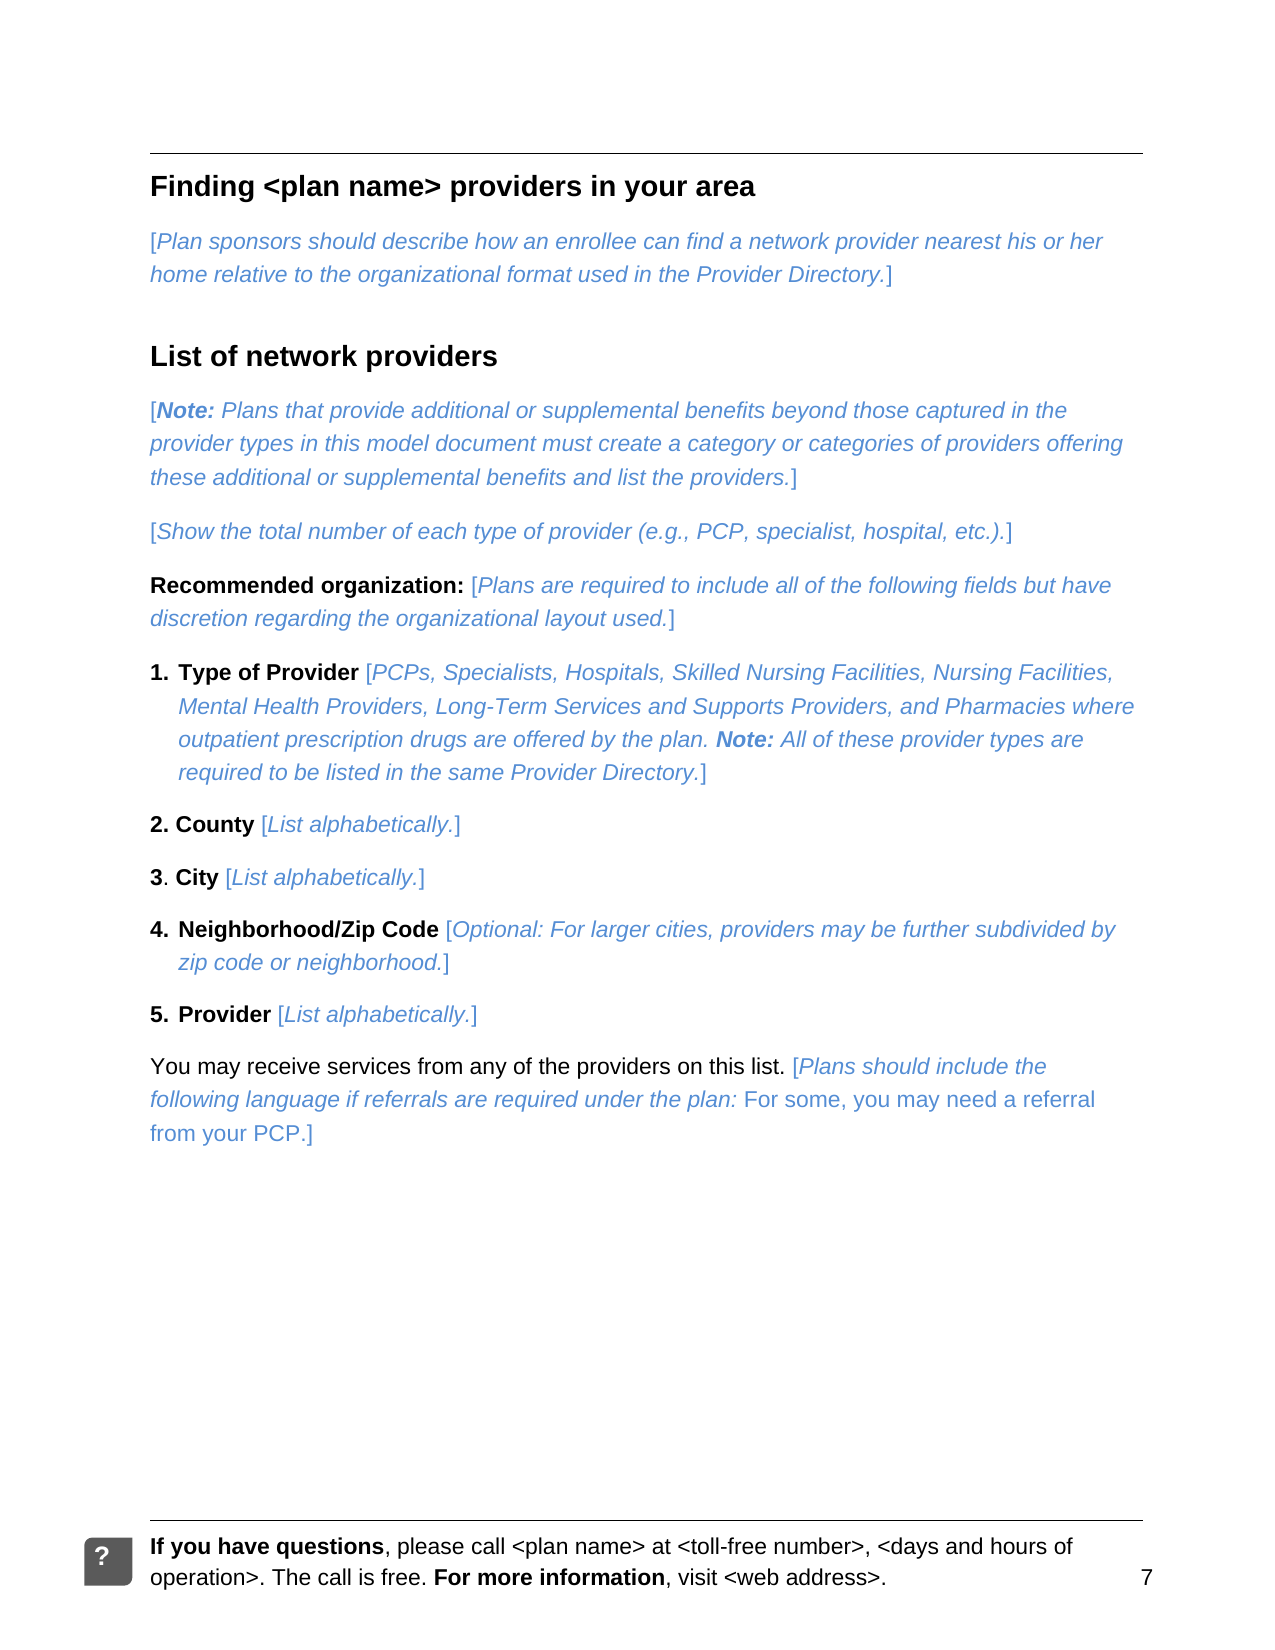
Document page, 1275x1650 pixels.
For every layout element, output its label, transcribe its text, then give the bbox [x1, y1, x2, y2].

text 1. Type of Provider [PCPs, Specialists, Hospitals, Skilled Nursing Facilities, Nursing Facilities, Mental Health Providers, Long-Term Services and Supports Providers, and Pharmacies where outpatient prescription drugs are offered by the plan. Note: All of these provider types are required to be listed in the same Provider Directory.] [150, 654, 1143, 787]
text [Show the total number of each type of provider (e.g., PCP, specialist, hospital, etc.).] [150, 512, 1143, 546]
text Finding <plan name> providers in your area [150, 154, 1143, 204]
text 5. Provider [List alphabetically.] [150, 996, 1143, 1029]
text [Note: Plans that provide additional or supplemental benefits beyond those captured in the provider types in this model document must create a category or categories of providers offering these additional or supplemental benefits and list the providers.] [150, 392, 1143, 492]
text 2. County [List alphabetically.] [150, 806, 1143, 839]
text 3. City [List alphabetically.] [150, 858, 1143, 892]
text You may receive services from any of the providers on this list. [Plans should include the following language if referrals are required under the plan: For some, you may need a referral from your PCP.] [150, 1048, 1143, 1148]
subtitle List of network providers [150, 339, 1143, 373]
text [Plan sponsors should describe how an enrollee can find a network provider nearest his or her home relative to the organizational format used in the Provider Directory.] [150, 223, 1143, 289]
text 4. Neighborhood/Zip Code [Optional: For larger cities, providers may be further subdivided by zip code or neighborhood.] [150, 910, 1143, 977]
text Recommended organization: [Plans are required to include all of the following fields but have discretion regarding the organizational layout used.] [150, 567, 1143, 633]
